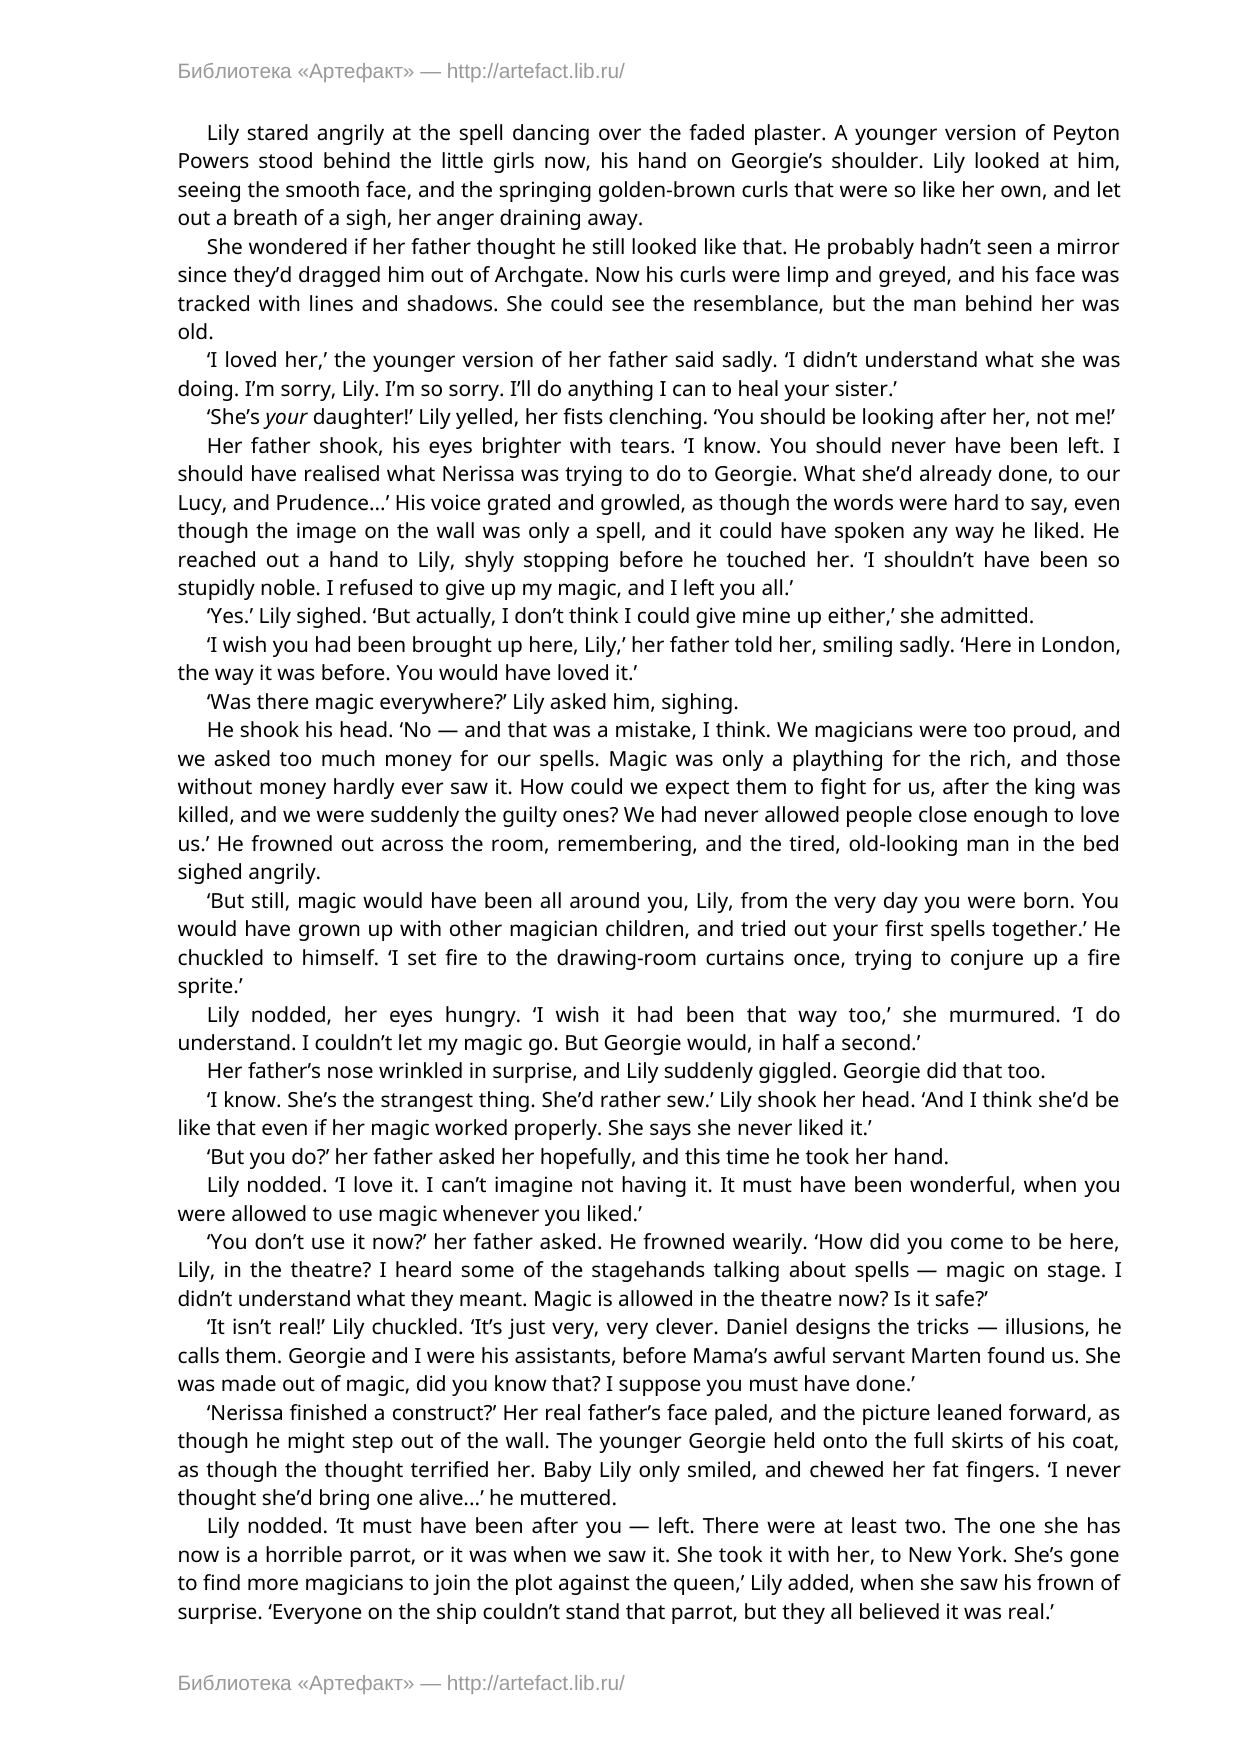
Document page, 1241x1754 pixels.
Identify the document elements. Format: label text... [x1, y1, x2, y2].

text ‘It isn’t real!’ Lily chuckled. ‘It’s just very, very clever. Daniel designs the tricks — illusions, he calls them. Georgie and I were his assistants, before Mama’s awful servant Marten found us. She was made out of magic, did you know that? I suppose you must have done.’ [177, 1312, 1122, 1398]
text ‘You don’t use it now?’ her father asked. He frowned wearily. ‘How did you come to be here, Lily, in the theatre? I heard some of the stagehands talking about spells — magic on stage. I didn’t understand what they meant. Magic is allowed in the theatre now? Is it safe?’ [177, 1227, 1122, 1312]
text ‘I wish you had been brought up here, Lily,’ her father told her, smiling sadly. ‘Here in London, the way it was before. You would have loved it.’ [177, 630, 1122, 687]
text ‘She’s your daughter!’ Lily yelled, her fists clenching. ‘You should be looking after her, not me!’ [177, 402, 1122, 431]
text ‘I loved her,’ the younger version of her father said sadly. ‘I didn’t understand what she was doing. I’m sorry, Lily. I’m so sorry. I’ll do anything I can to heal your sister.’ [177, 346, 1122, 402]
text He shook his head. ‘No — and that was a mistake, I think. We magicians were too proud, and we asked too much money for our spells. Magic was only a plaything for the rich, and those without money hardly ever saw it. How could we expect them to fight for us, after the king was killed, and we were suddenly the guilty ones? We had never allowed people close enough to love us.’ He frowned out across the room, remembering, and the tired, old-looking man in the bed sighed angrily. [177, 715, 1122, 886]
text ‘Nerissa finished a construct?’ Her real father’s face paled, and the picture leaned forward, as though he might step out of the wall. The younger Georgie held onto the full skirts of his coat, as though the thought terrified her. Baby Lily only smiled, and chewed her fat fingers. ‘I never thought she’d bring one alive...’ he muttered. [177, 1398, 1122, 1512]
text Lily stared angrily at the spell dancing over the faded plaster. A younger version of Peyton Powers stood behind the little girls now, his hand on Georgie’s shoulder. Lily looked at him, seeing the smooth face, and the springing golden-brown curls that were so like her own, and let out a breath of a sigh, her anger draining away. [177, 118, 1122, 232]
text ‘Yes.’ Lily sighed. ‘But actually, I don’t think I could give mine up either,’ she admitted. [177, 602, 1122, 630]
text Her father’s nose wrinkled in surprise, and Lily suddenly giggled. Georgie did that too. [177, 1057, 1122, 1085]
text ‘But you do?’ her father asked her hopefully, and this time he took her hand. [177, 1142, 1122, 1170]
text ‘Was there magic everywhere?’ Lily asked him, sighing. [177, 687, 1122, 715]
text Her father shook, his eyes brighter with tears. ‘I know. You should never have been left. I should have realised what Nerissa was trying to do to Georgie. What she’d already done, to our Lucy, and Prudence...’ His voice grated and growled, as though the words were hard to say, even though the image on the wall was only a spell, and it could have spoken any way he liked. He reached out a hand to Lily, shyly stopping before he touched her. ‘I shouldn’t have been so stupidly noble. I refused to give up my magic, and I left you all.’ [177, 431, 1122, 602]
text She wondered if her father thought he still looked like that. He probably hadn’t seen a mirror since they’d dragged him out of Archgate. Now his curls were limp and greyed, and his face was tracked with lines and shadows. She could see the resemblance, but the man behind her was old. [177, 232, 1122, 346]
text Lily nodded, her eyes hungry. ‘I wish it had been that way too,’ she murmured. ‘I do understand. I couldn’t let my magic go. But Georgie would, in half a second.’ [177, 1000, 1122, 1057]
text Lily nodded. ‘It must have been after you — left. There were at least two. The one she has now is a horrible parrot, or it was when we saw it. She took it with her, to New York. She’s gone to find more magicians to join the plot against the queen,’ Lily added, when she saw his frown of surprise. ‘Everyone on the ship couldn’t stand that parrot, but they all believed it was real.’ [177, 1512, 1122, 1625]
text ‘I know. She’s the strangest thing. She’d rather sew.’ Lily shook her head. ‘And I think she’d be like that even if her magic worked properly. She says she never liked it.’ [177, 1085, 1122, 1142]
text Lily nodded. ‘I love it. I can’t imagine not having it. It must have been wonderful, when you were allowed to use magic whenever you liked.’ [177, 1170, 1122, 1227]
text ‘But still, magic would have been all around you, Lily, from the very day you were born. You would have grown up with other magician children, and tried out your first spells together.’ He chuckled to himself. ‘I set fire to the drawing-room curtains once, trying to conjure up a fire sprite.’ [177, 886, 1122, 1000]
